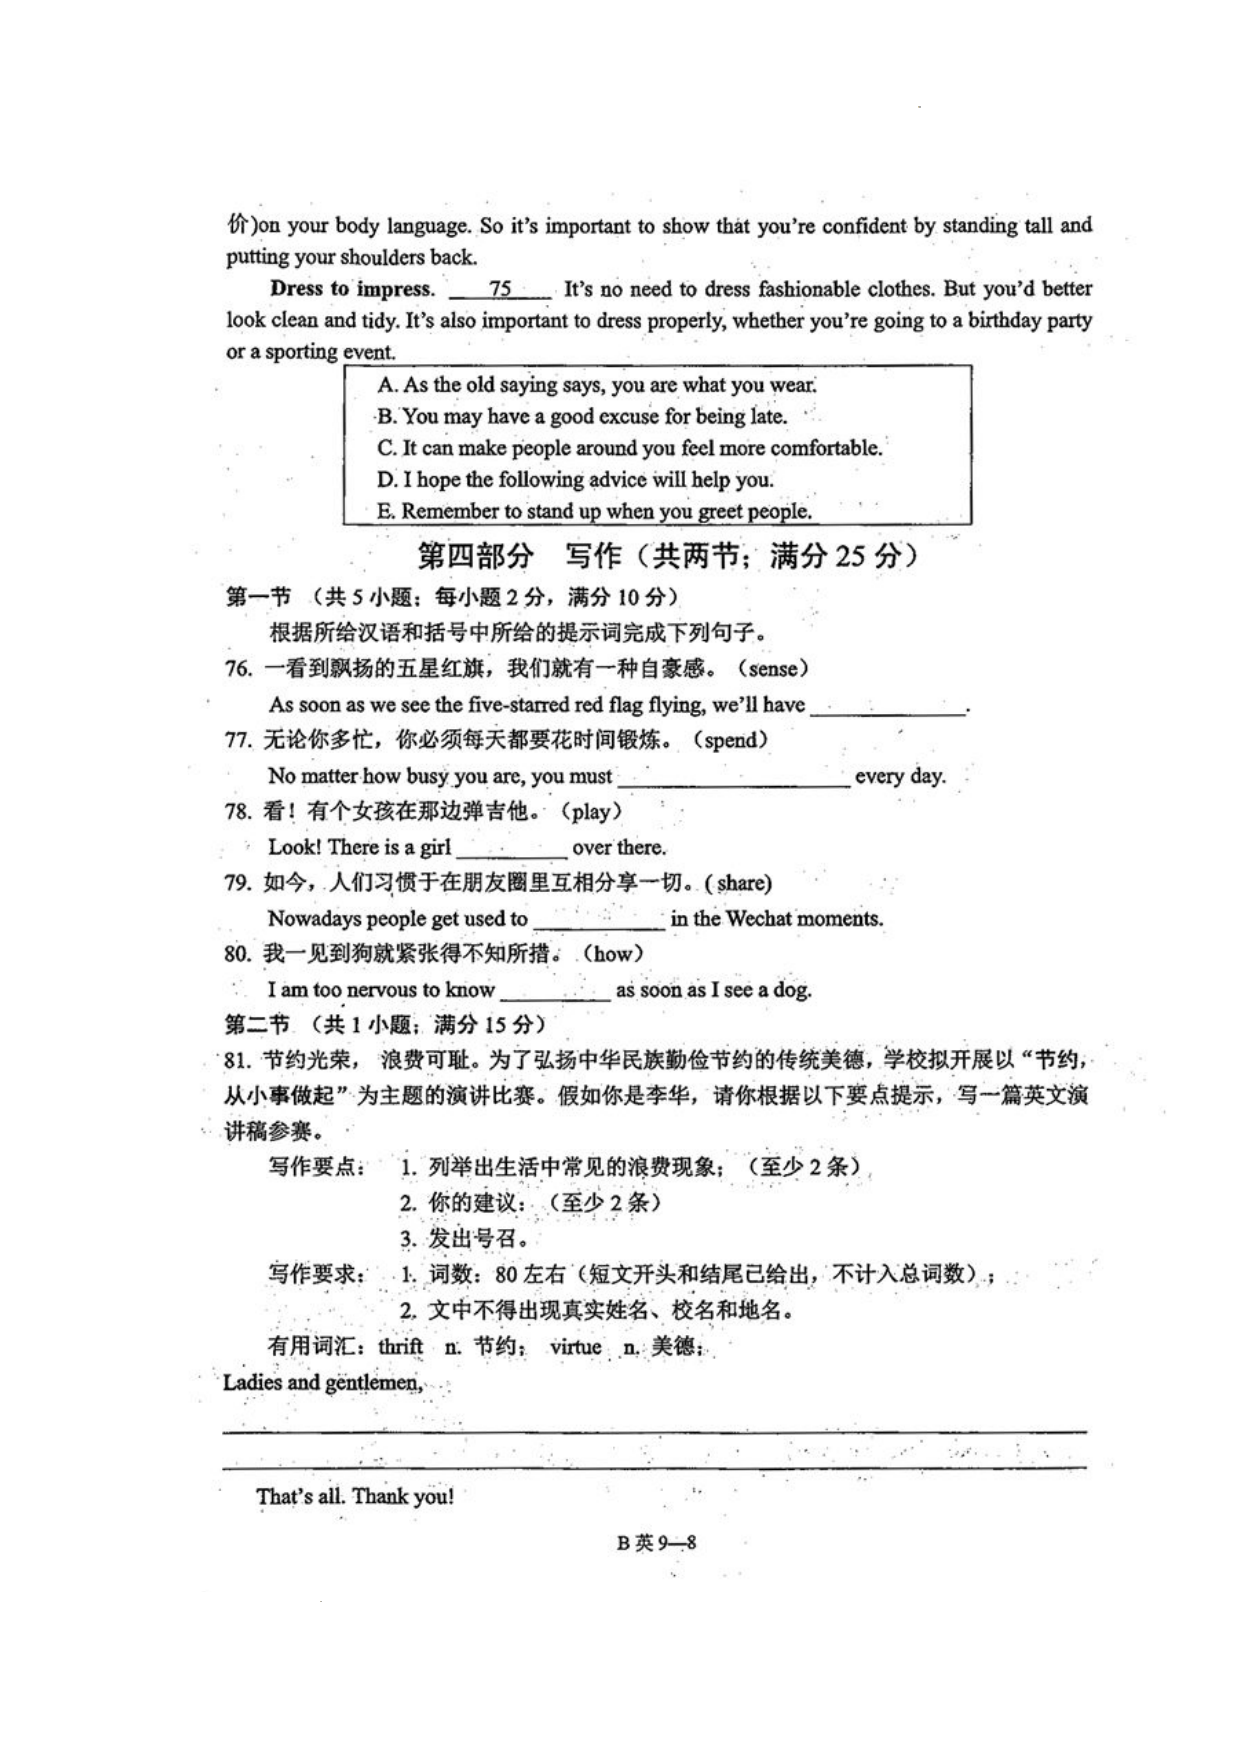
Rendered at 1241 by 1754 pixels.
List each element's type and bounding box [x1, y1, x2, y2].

picture [187, 162, 1167, 1592]
